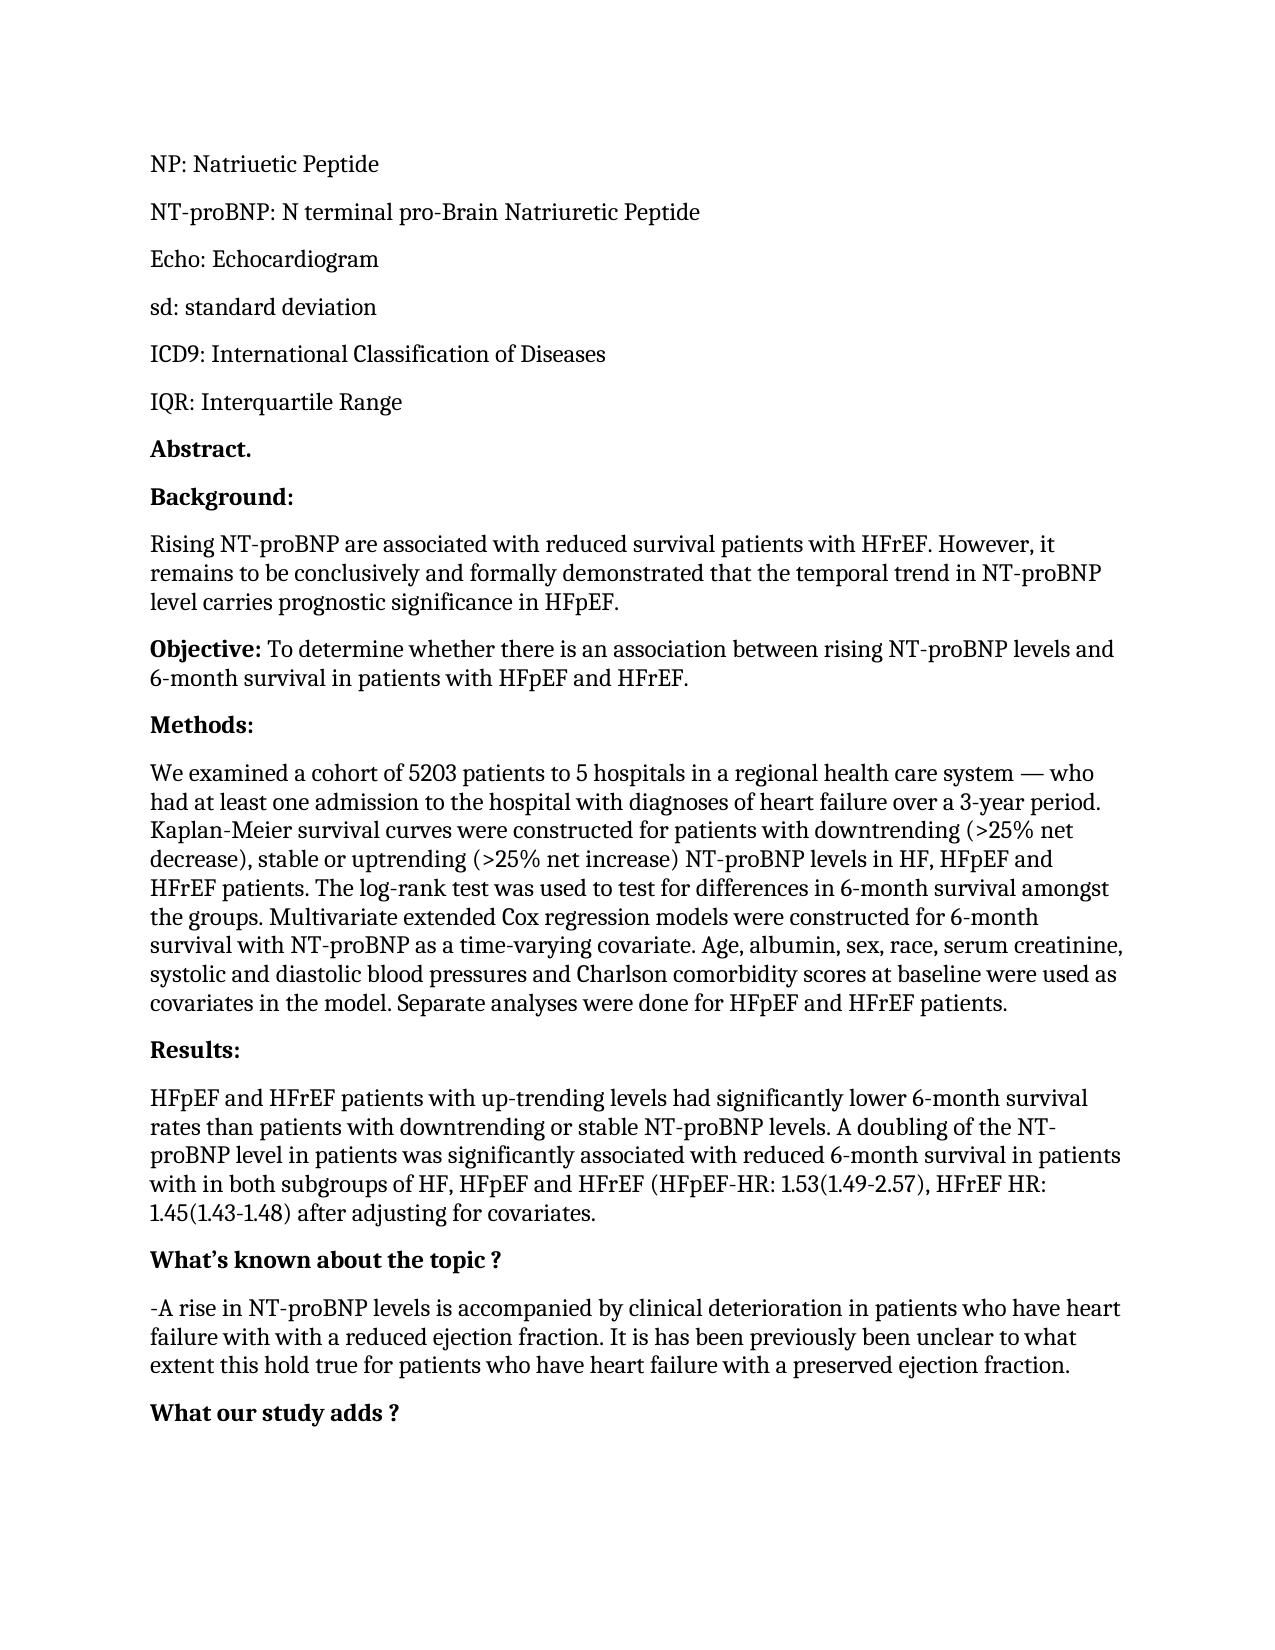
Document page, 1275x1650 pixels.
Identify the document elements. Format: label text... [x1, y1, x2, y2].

text We examined a cohort of 5203 patients to 5 hospitals in a regional health care system — who had at least one admission to the hospital with diagnoses of heart failure over a 3-year period. Kaplan-Meier survival curves were constructed for patients with downtrending (>25% net decrease), stable or uptrending (>25% net increase) NT-proBNP levels in HF, HFpEF and HFrEF patients. The log-rank test was used to test for differences in 6-month survival amongst the groups. Multivariate extended Cox regression models were constructed for 6-month survival with NT-proBNP as a time-varying covariate. Age, albumin, sex, race, serum creatinine, systolic and diastolic blood pressures and Charlson comorbidity scores at baseline were used as covariates in the model. Separate analyses were done for HFpEF and HFrEF patients. [150, 759, 1125, 1017]
text Background: [150, 482, 1125, 511]
text Objective: To determine whether there is an association between rising NT-proBNP levels and 6-month survival in patients with HFpEF and HFrEF. [150, 635, 1125, 692]
text sd: standard deviation [150, 292, 1125, 321]
text IQR: Interquartile Range [150, 387, 1125, 416]
text Echo: Echocardiogram [150, 245, 1125, 274]
text What our study adds ? [150, 1399, 1125, 1427]
text NT-proBNP: N terminal pro-Brain Natriuretic Peptide [150, 197, 1125, 226]
text Rising NT-proBNP are associated with reduced survival patients with HFrEF. However, it remains to be conclusively and formally demonstrated that the temporal trend in NT-proBNP level carries prognostic significance in HFpEF. [150, 530, 1125, 616]
text HFpEF and HFrEF patients with up-trending levels had significantly lower 6-month survival rates than patients with downtrending or stable NT-proBNP levels. A doubling of the NT-proBNP level in patients was significantly associated with reduced 6-month survival in patients with in both subgroups of HF, HFpEF and HFrEF (HFpEF-HR: 1.53(1.49-2.57), HFrEF HR: 1.45(1.43-1.48) after adjusting for covariates. [150, 1084, 1125, 1227]
text -A rise in NT-proBNP levels is accompanied by clinical deterioration in patients who have heart failure with with a reduced ejection fraction. It is has been previously been unclear to what extent this hold true for patients who have heart failure with a preserved ejection fraction. [150, 1294, 1125, 1380]
text What’s known about the topic ? [150, 1246, 1125, 1275]
text Methods: [150, 711, 1125, 740]
text Results: [150, 1036, 1125, 1065]
text ICD9: International Classification of Diseases [150, 340, 1125, 369]
text NP: Natriuetic Peptide [150, 150, 1125, 179]
text Abstract. [150, 435, 1125, 464]
